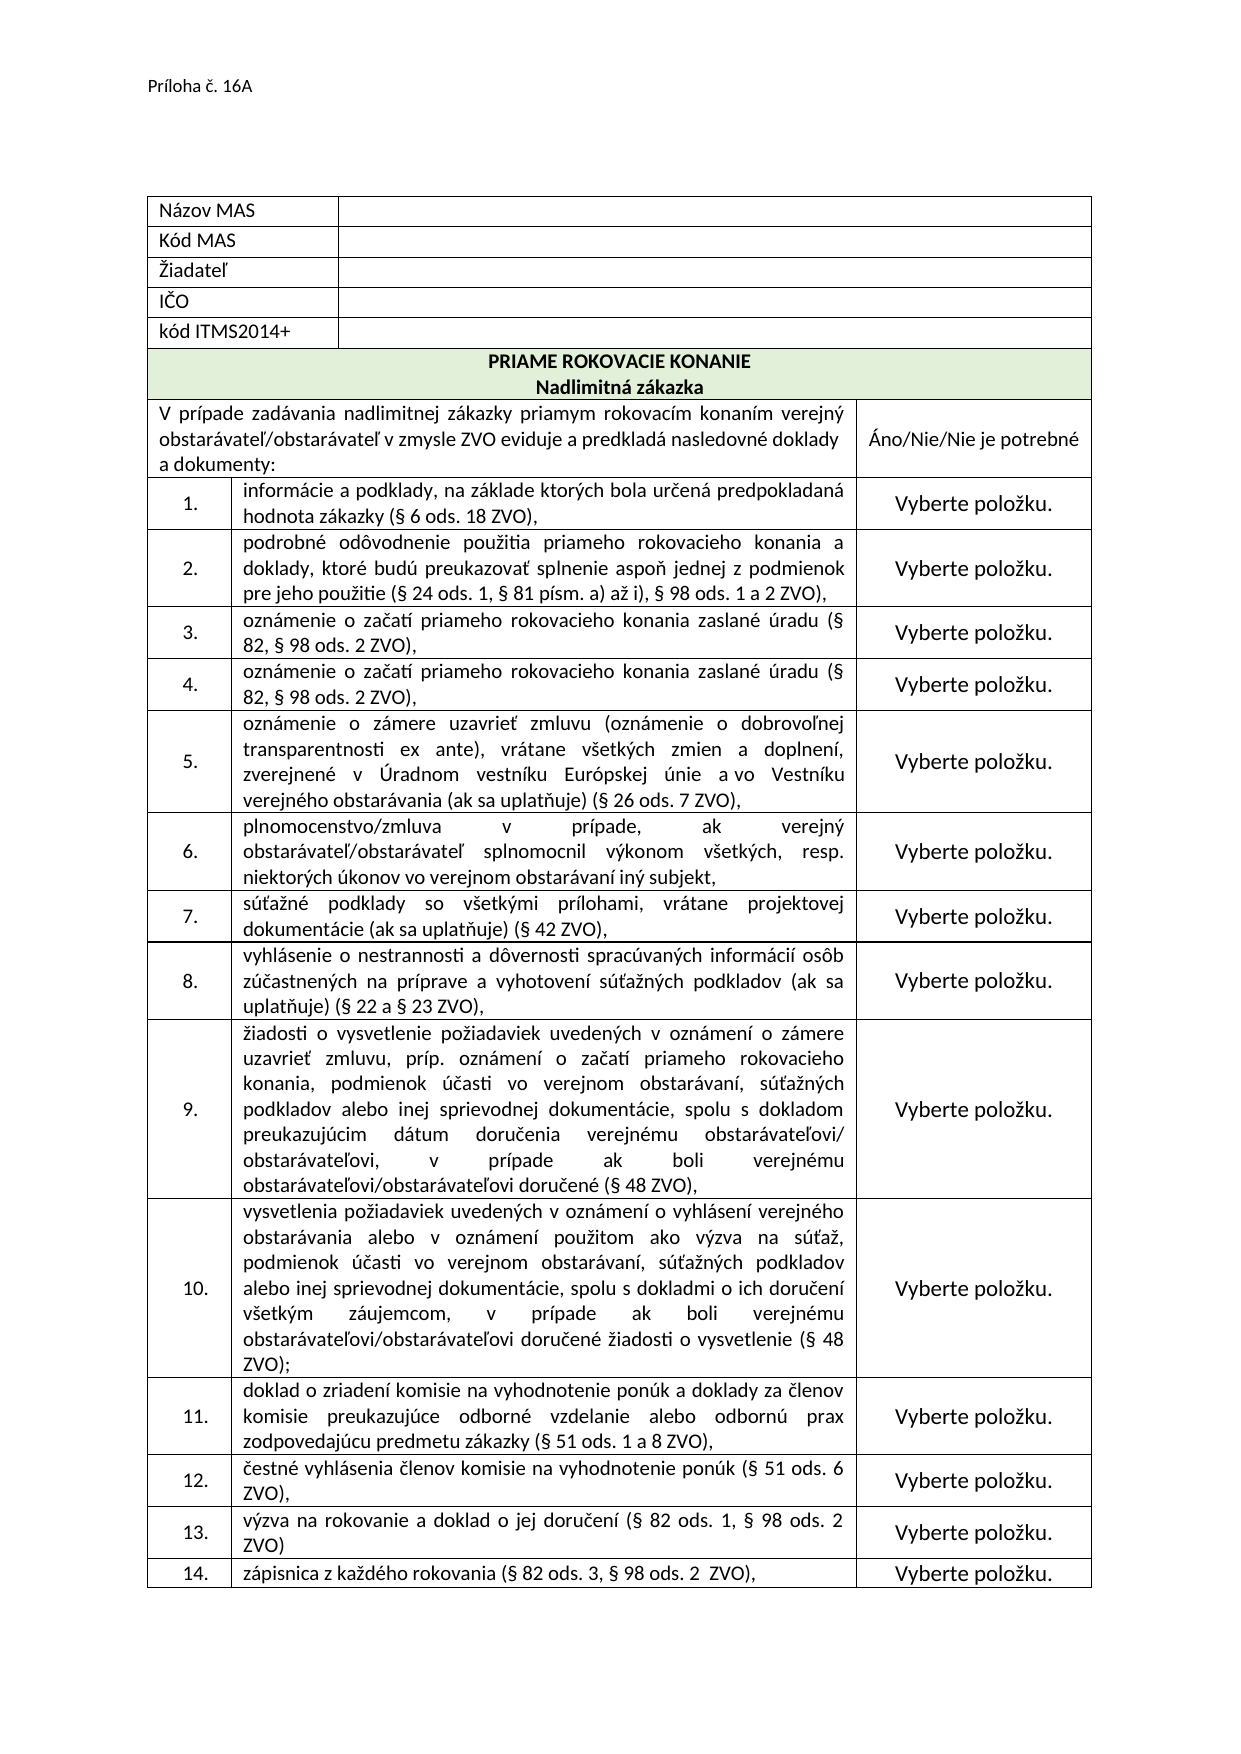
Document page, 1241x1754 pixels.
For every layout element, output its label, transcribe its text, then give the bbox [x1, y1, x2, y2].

table_cell [148, 1199, 231, 1377]
table_cell [148, 607, 231, 658]
table_cell čestné vyhlásenia členov komisie na vyhodnotenie ponúk (§ 51 ods. 6 ZVO), [232, 1455, 856, 1506]
table_cell V prípade zadávania nadlimitnej zákazky priamym rokovacím konaním verejný obstarávateľ/obstarávateľ v zmysle ZVO eviduje a predkladá nasledovné doklady a dokumenty: [148, 400, 856, 477]
table_cell vysvetlenia požiadaviek uvedených v oznámení o vyhlásení verejného obstarávania alebo v oznámení použitom ako výzva na súťaž, podmienok účasti vo verejnom obstarávaní, súťažných podkladov alebo inej sprievodnej dokumentácie, spolu s dokladmi o ich doručení všetkým záujemcom, v prípade ak boli verejnému obstarávateľovi/obstarávateľovi doručené žiadosti o vysvetlenie (§ 48 ZVO); [232, 1199, 856, 1377]
table_cell [339, 227, 1091, 257]
table_cell Áno/Nie/Nie je potrebné [857, 400, 1091, 477]
table_cell oznámenie o začatí priameho rokovacieho konania zaslané úradu (§ 82, § 98 ods. 2 ZVO), [232, 607, 856, 658]
table_cell vyhlásenie o nestrannosti a dôvernosti spracúvaných informácií osôb zúčastnených na príprave a vyhotovení súťažných podkladov (ak sa uplatňuje) (§ 22 a § 23 ZVO), [232, 943, 856, 1019]
table_cell kód ITMS2014+ [148, 318, 338, 347]
table_header [339, 197, 1091, 226]
table_cell [148, 1378, 231, 1454]
table_cell Kód MAS [148, 227, 338, 257]
table_cell oznámenie o začatí priameho rokovacieho konania zaslané úradu (§ 82, § 98 ods. 2 ZVO), [232, 659, 856, 709]
table_cell [148, 1507, 231, 1558]
table_cell informácie a podklady, na základe ktorých bola určená predpokladaná hodnota zákazky (§ 6 ods. 18 ZVO), [232, 478, 856, 528]
table_cell PRIAME ROKOVACIE KONANIE Nadlimitná zákazka [148, 349, 1091, 399]
table_cell výzva na rokovanie a doklad o jej doručení (§ 82 ods. 1, § 98 ods. 2 ZVO) [232, 1507, 856, 1558]
table_cell IČO [148, 288, 338, 317]
table_cell [148, 659, 231, 709]
table_cell [148, 711, 231, 812]
table_cell [148, 1020, 231, 1198]
table_cell zápisnica z každého rokovania (§ 82 ods. 3, § 98 ods. 2 ZVO), [232, 1559, 856, 1587]
table_header Názov MAS [148, 197, 338, 226]
table_cell [148, 478, 231, 528]
table_cell Žiadateľ [148, 258, 338, 287]
table_cell súťažné podklady so všetkými prílohami, vrátane projektovej dokumentácie (ak sa uplatňuje) (§ 42 ZVO), [232, 891, 856, 941]
table_cell [339, 318, 1091, 347]
table_cell doklad o zriadení komisie na vyhodnotenie ponúk a doklady za členov komisie preukazujúce odborné vzdelanie alebo odbornú prax zodpovedajúcu predmetu zákazky (§ 51 ods. 1 a 8 ZVO), [232, 1378, 856, 1454]
table_cell [148, 1455, 231, 1506]
table_cell [339, 288, 1091, 317]
table_cell žiadosti o vysvetlenie požiadaviek uvedených v oznámení o zámere uzavrieť zmluvu, príp. oznámení o začatí priameho rokovacieho konania, podmienok účasti vo verejnom obstarávaní, súťažných podkladov alebo inej sprievodnej dokumentácie, spolu s dokladom preukazujúcim dátum doručenia verejnému obstarávateľovi/ obstarávateľovi, v prípade ak boli verejnému obstarávateľovi/obstarávateľovi doručené (§ 48 ZVO), [232, 1020, 856, 1198]
table_cell [148, 813, 231, 889]
table_cell [339, 258, 1091, 287]
table_cell [148, 891, 231, 941]
table_cell podrobné odôvodnenie použitia priameho rokovacieho konania a doklady, ktoré budú preukazovať splnenie aspoň jednej z podmienok pre jeho použitie (§ 24 ods. 1, § 81 písm. a) až i), § 98 ods. 1 a 2 ZVO), [232, 530, 856, 606]
table_cell [148, 530, 231, 606]
table_cell [148, 943, 231, 1019]
table_cell plnomocenstvo/zmluva v prípade, ak verejný obstarávateľ/obstarávateľ splnomocnil výkonom všetkých, resp. niektorých úkonov vo verejnom obstarávaní iný subjekt, [232, 813, 856, 889]
table_cell [148, 1559, 231, 1587]
table_cell oznámenie o zámere uzavrieť zmluvu (oznámenie o dobrovoľnej transparentnosti ex ante), vrátane všetkých zmien a doplnení, zverejnené v Úradnom vestníku Európskej únie a vo Vestníku verejného obstarávania (ak sa uplatňuje) (§ 26 ods. 7 ZVO), [232, 711, 856, 812]
